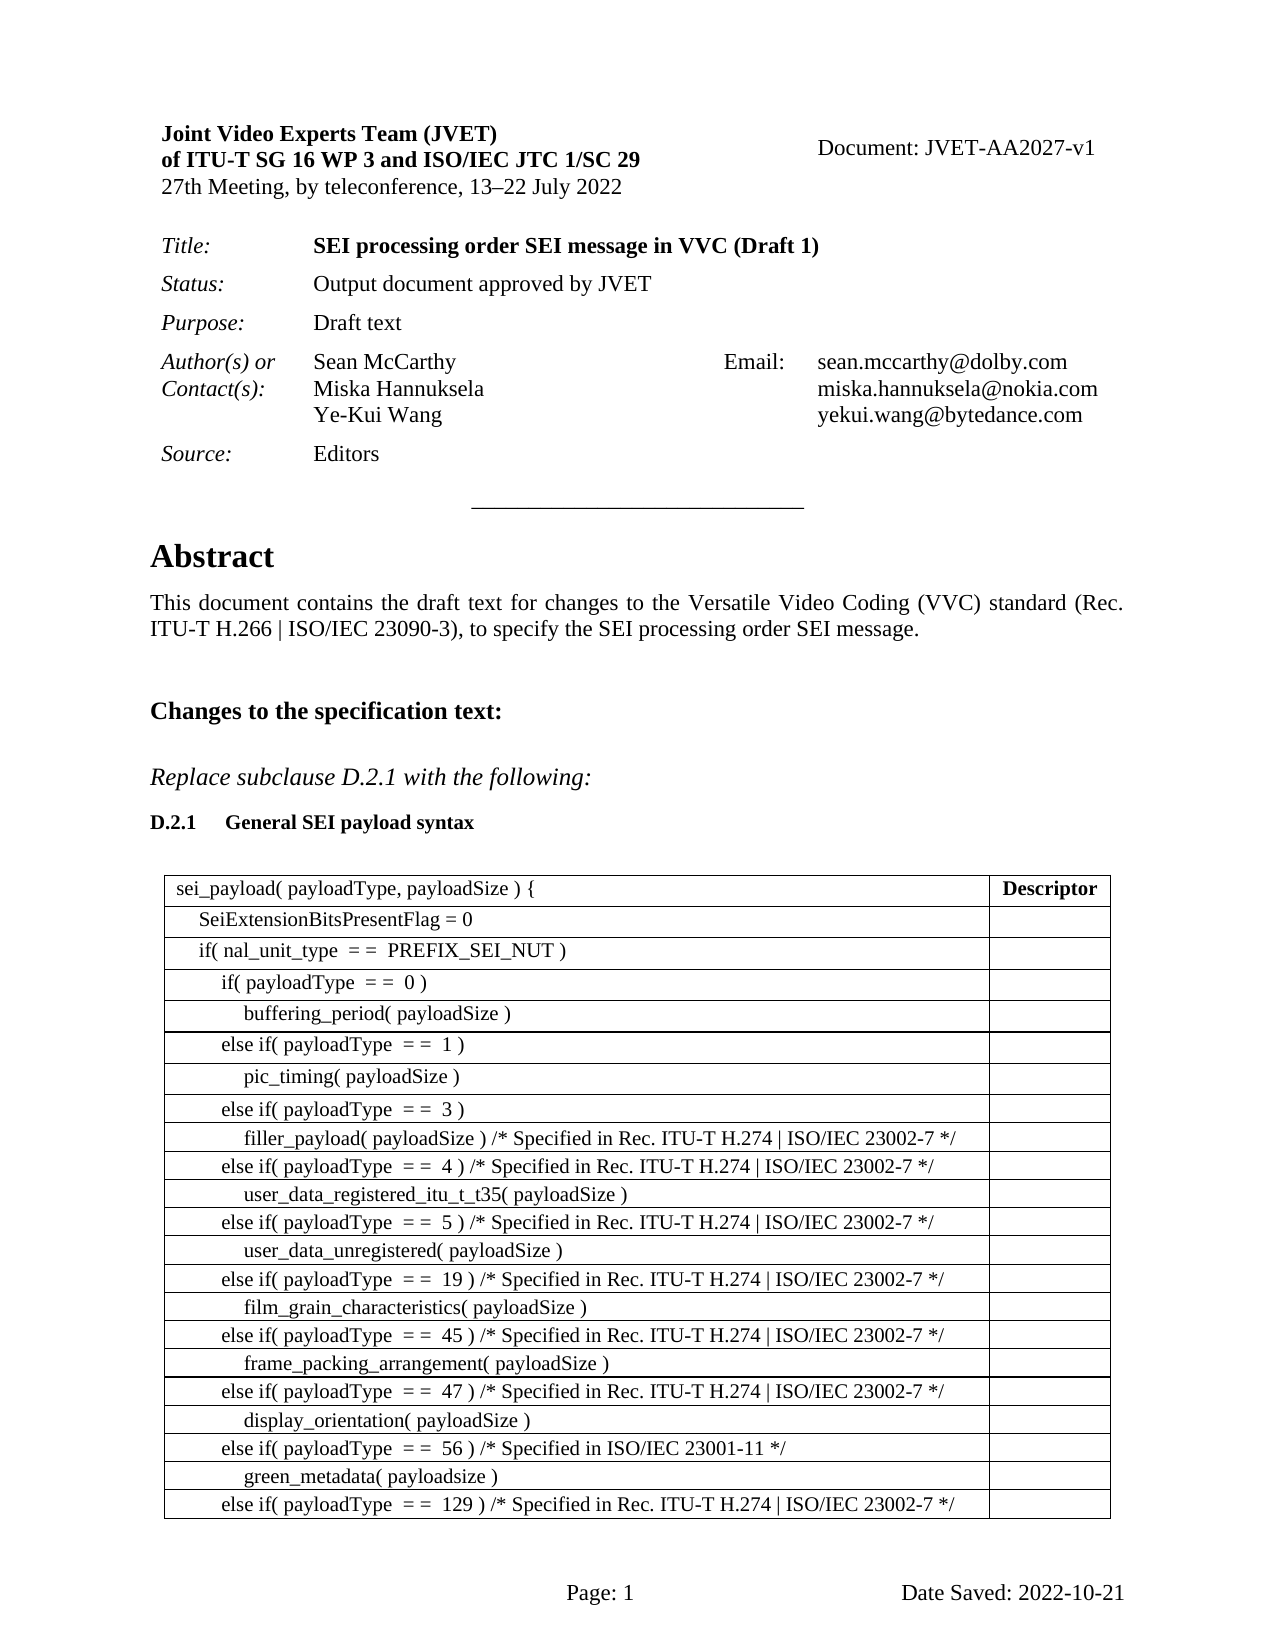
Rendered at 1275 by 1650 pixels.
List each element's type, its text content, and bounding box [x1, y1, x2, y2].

table_header SEI processing order SEI message in VVC (Draft 1) [302, 225, 1125, 264]
table_cell green_metadata( payloadsize ) [165, 1462, 989, 1489]
table_cell display_orientation( payloadSize ) [165, 1406, 989, 1433]
table_cell if( nal_unit_type = = PREFIX_SEI_NUT ) [165, 938, 989, 969]
table_cell sean.mccarthy@dolby.com miska.hannuksela@nokia.com yekui.wang@bytedance.com [806, 342, 1125, 433]
table_cell [990, 1064, 1110, 1094]
table_cell [990, 1033, 1110, 1063]
table_cell pic_timing( payloadSize ) [165, 1064, 989, 1094]
table_cell [990, 1001, 1110, 1031]
table_cell [990, 1123, 1110, 1151]
text D.2.1 General SEI payload syntax [150, 810, 1125, 834]
table_cell [990, 907, 1110, 937]
table_cell [990, 1095, 1110, 1122]
table_header Title: [150, 225, 302, 264]
table_cell [990, 938, 1110, 969]
table_cell [990, 1349, 1110, 1376]
table_header Document: JVET-AA2027-v1 [806, 120, 1125, 199]
table_cell Sean McCarthy Miska Hannuksela Ye-Kui Wang [302, 342, 712, 433]
text Changes to the specification text: [150, 696, 1125, 725]
table_cell else if( payloadType = = 45 ) /* Specified in Rec. ITU-T H.274 | ISO/IEC 23002-7 */ [165, 1321, 989, 1348]
text Replace subclause D.2.1 with the following: [150, 762, 1125, 791]
table_cell Editors [302, 434, 1125, 472]
table_cell [990, 1208, 1110, 1235]
table_cell filler_payload( payloadSize ) /* Specified in Rec. ITU-T H.274 | ISO/IEC 23002-7 */ [165, 1123, 989, 1151]
table_cell Author(s) or Contact(s): [150, 342, 302, 433]
table_cell else if( payloadType = = 4 ) /* Specified in Rec. ITU-T H.274 | ISO/IEC 23002-7 */ [165, 1152, 989, 1179]
table_cell film_grain_characteristics( payloadSize ) [165, 1293, 989, 1320]
table_cell Output document approved by JVET [302, 264, 1125, 303]
table_cell else if( payloadType = = 47 ) /* Specified in Rec. ITU-T H.274 | ISO/IEC 23002-7 */ [165, 1378, 989, 1404]
table_cell else if( payloadType = = 5 ) /* Specified in Rec. ITU-T H.274 | ISO/IEC 23002-7 */ [165, 1208, 989, 1235]
table_cell else if( payloadType = = 129 ) /* Specified in Rec. ITU-T H.274 | ISO/IEC 23002-7 */ [165, 1490, 989, 1517]
table_header Descriptor [990, 876, 1110, 906]
table_cell Draft text [302, 303, 1125, 342]
table_cell else if( payloadType = = 19 ) /* Specified in Rec. ITU-T H.274 | ISO/IEC 23002-7 */ [165, 1265, 989, 1292]
table_header sei_payload( payloadType, payloadSize ) { [165, 876, 989, 906]
table_cell user_data_unregistered( payloadSize ) [165, 1236, 989, 1263]
table_cell Source: [150, 434, 302, 472]
table_cell [990, 1490, 1110, 1517]
table_cell [990, 1378, 1110, 1404]
table_cell [990, 1434, 1110, 1461]
table_cell else if( payloadType = = 1 ) [165, 1033, 989, 1063]
table_cell [990, 970, 1110, 1000]
text This document contains the draft text for changes to the Versatile Video Coding (VVC) standard (Rec. ITU-T H.266 | ISO/IEC 23090-3), to specify the SEI processing order SEI message. [150, 589, 1125, 641]
table_cell [990, 1236, 1110, 1263]
table_cell [990, 1462, 1110, 1489]
table_cell if( payloadType = = 0 ) [165, 970, 989, 1000]
table_cell [990, 1321, 1110, 1348]
table_cell else if( payloadType = = 3 ) [165, 1095, 989, 1122]
text _____________________________ [150, 485, 1125, 511]
table_cell user_data_registered_itu_t_t35( payloadSize ) [165, 1180, 989, 1207]
table_cell [990, 1152, 1110, 1179]
table_cell Email: [713, 342, 806, 433]
table_cell [990, 1180, 1110, 1207]
subtitle Abstract [150, 536, 1125, 574]
table_header Joint Video Experts Team (JVET) of ITU-T SG 16 WP 3 and ISO/IEC JTC 1/SC 29 27th Meeting, by teleconference, 13–22 July 2022 [150, 120, 806, 199]
table_cell else if( payloadType = = 56 ) /* Specified in ISO/IEC 23001-11 */ [165, 1434, 989, 1461]
table_cell [990, 1265, 1110, 1292]
table_cell SeiExtensionBitsPresentFlag = 0 [165, 907, 989, 937]
table_cell Status: [150, 264, 302, 303]
table_cell Purpose: [150, 303, 302, 342]
table_cell frame_packing_arrangement( payloadSize ) [165, 1349, 989, 1376]
table_cell buffering_period( payloadSize ) [165, 1001, 989, 1031]
table_cell [990, 1293, 1110, 1320]
table_cell [990, 1406, 1110, 1433]
